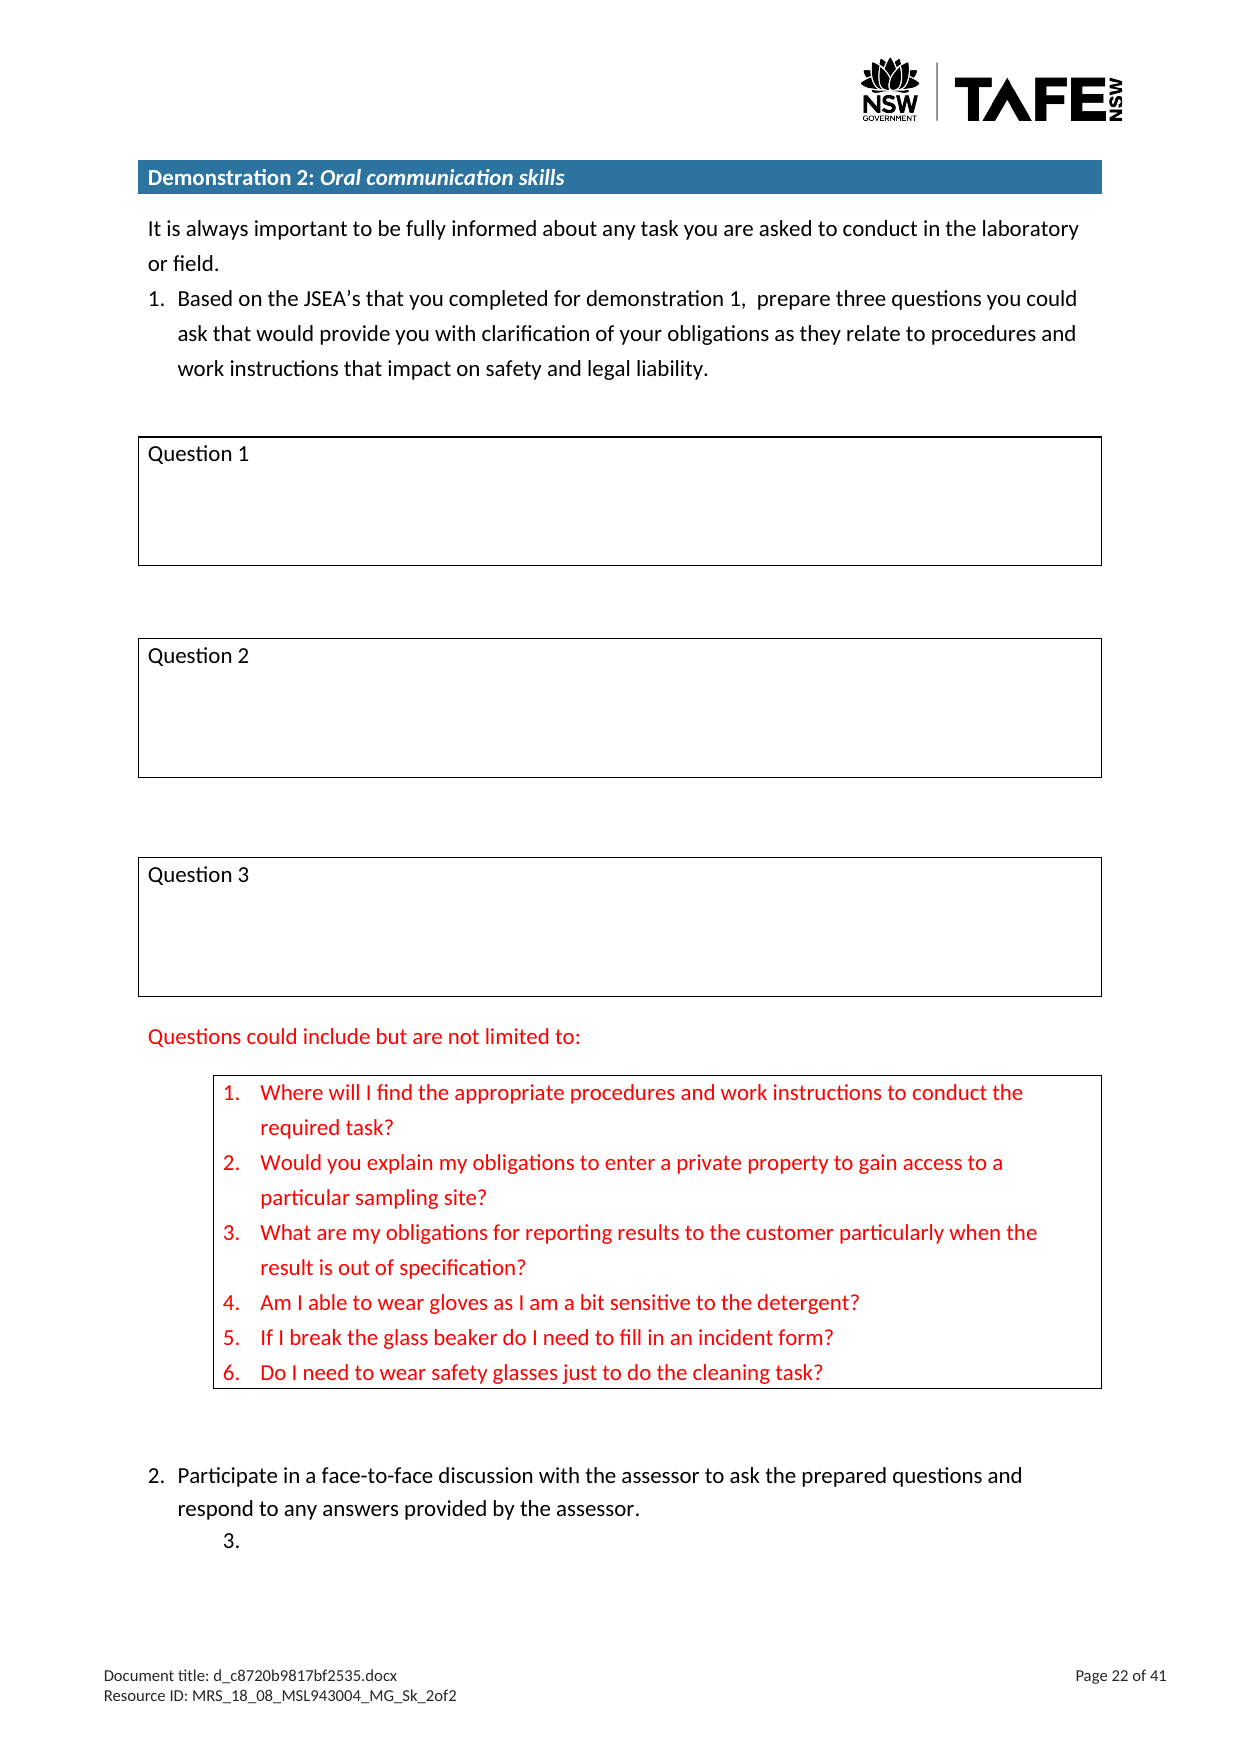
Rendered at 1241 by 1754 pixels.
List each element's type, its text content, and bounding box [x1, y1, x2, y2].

text Demonstration 2: Oral communication skills [139, 161, 1101, 193]
text Question 3 [139, 858, 1101, 888]
list Would you explain my obligations to enter a private property to gain access to a particular sampling site? [214, 1145, 1101, 1211]
list Where will I find the appropriate procedures and work instructions to conduct the required task? [214, 1076, 1101, 1141]
text Question 2 [139, 639, 1101, 669]
picture [861, 56, 1123, 122]
text Question 1 [139, 438, 1101, 468]
list It is always important to be fully informed about any task you are asked to conduct in the laboratory or field. [148, 214, 1092, 277]
list If I break the glass beaker do I need to fill in an incident form? [214, 1320, 1101, 1351]
list Based on the JSEA’s that you completed for demonstration 1, prepare three questions you could ask that would provide you with clarification of your obligations as they relate to procedures and work instructions that impact on safety and legal liability. [148, 284, 1092, 382]
list Participate in a face-to-face discussion with the assessor to ask the prepared questions and respond to any answers provided by the assessor. [148, 1462, 1092, 1522]
list Do I need to wear safety glasses just to do the cleaning task? [214, 1355, 1101, 1388]
list Am I able to wear gloves as I am a bit sensitive to the detergent? [214, 1285, 1101, 1316]
text Questions could include but are not limited to: [148, 1022, 1092, 1050]
list What are my obligations for reporting results to the customer particularly when the result is out of specification? [214, 1215, 1101, 1281]
